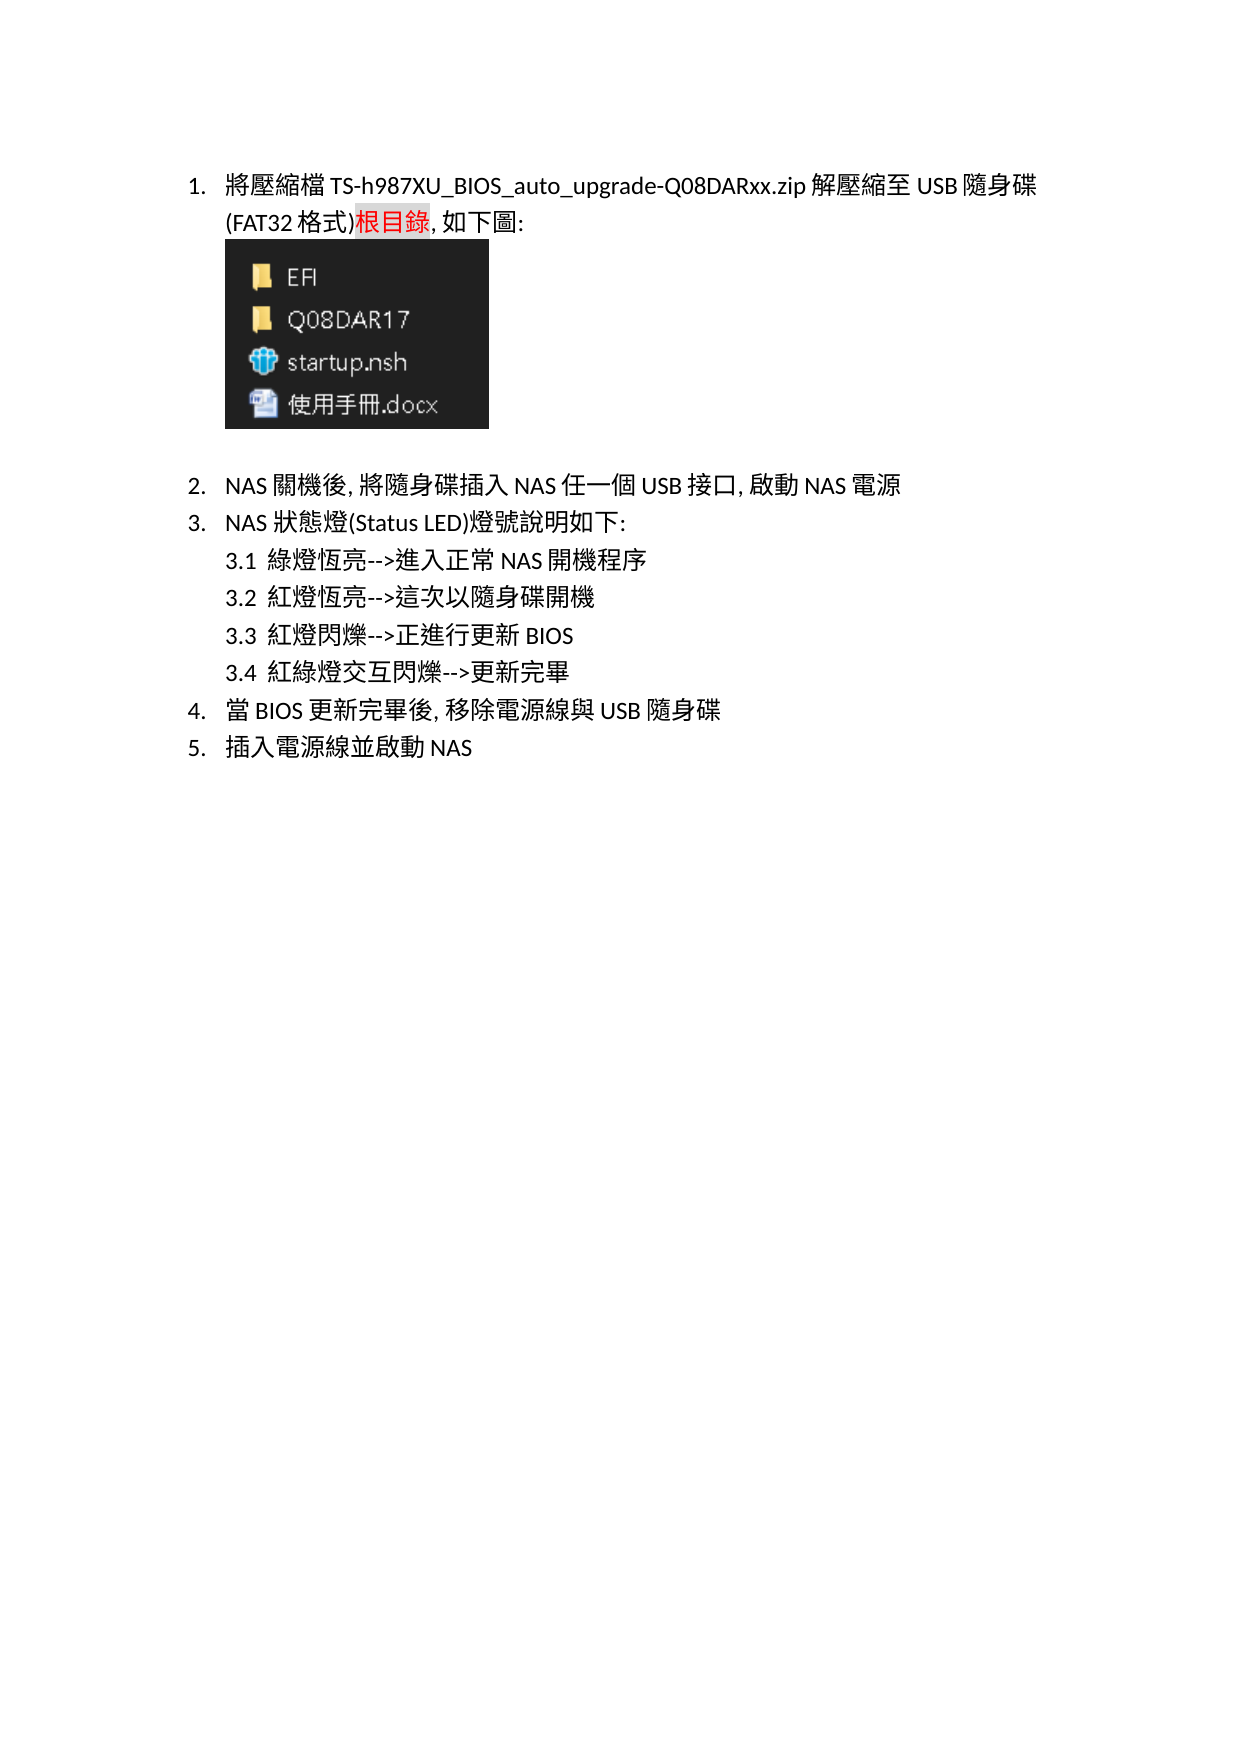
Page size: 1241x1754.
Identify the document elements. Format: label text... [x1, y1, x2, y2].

list 紅綠燈交互閃爍-->更新完畢 [225, 652, 1053, 689]
picture [225, 239, 489, 429]
list 綠燈恆亮-->進入正常NAS開機程序 [225, 539, 1053, 577]
list NAS關機後, 將隨身碟插入NAS任一個USB接口, 啟動NAS電源 [187, 464, 1053, 502]
list NAS 狀態燈(Status LED)燈號說明如下: [187, 502, 1053, 539]
list 將壓縮檔TS-h987XU_BIOS_auto_upgrade-Q08DARxx.zip解壓縮至USB隨身碟(FAT32格式)根目錄, 如下圖: [187, 164, 1053, 239]
list 紅燈恆亮-->這次以隨身碟開機 [225, 577, 1053, 614]
list 紅燈閃爍-->正進行更新BIOS [225, 614, 1053, 652]
list 當BIOS更新完畢後, 移除電源線與USB隨身碟 [187, 689, 1053, 727]
list 插入電源線並啟動NAS [187, 727, 1053, 764]
